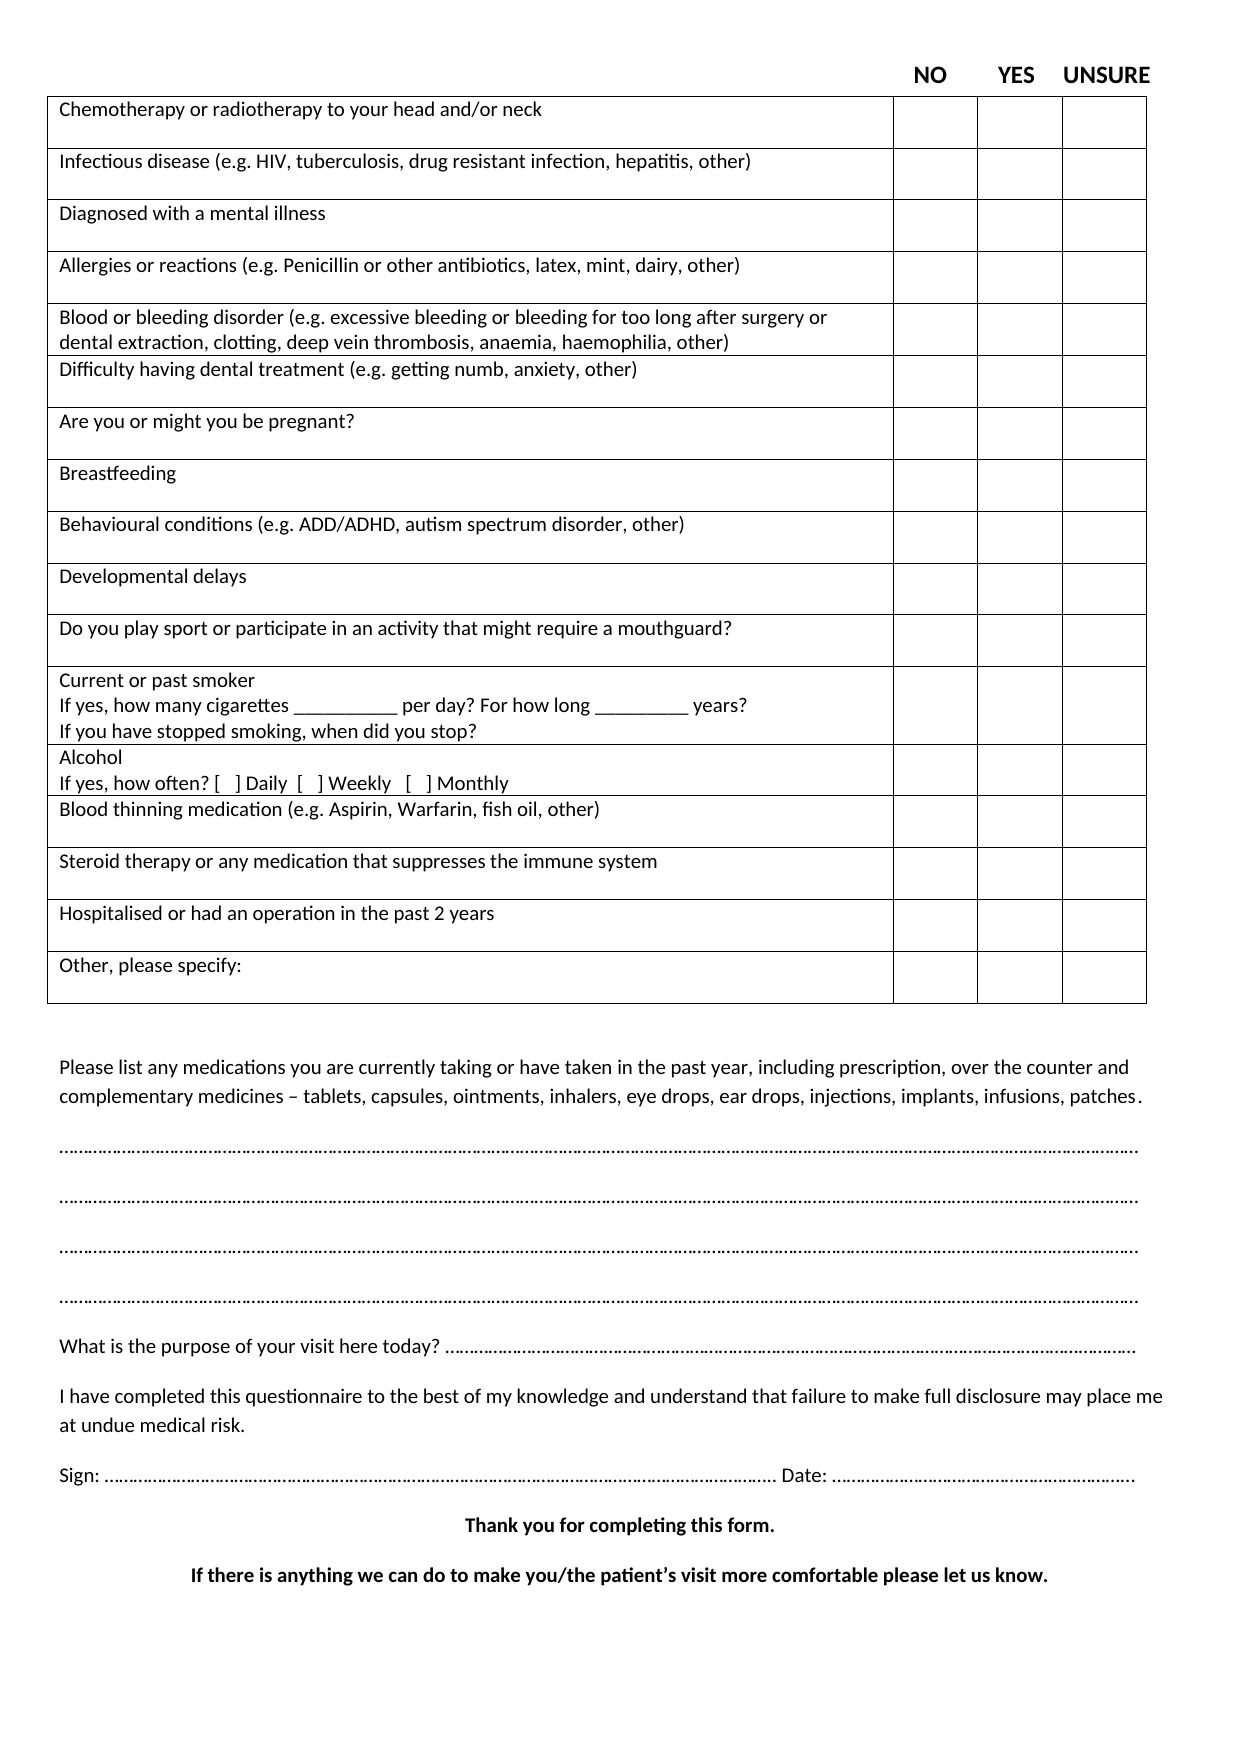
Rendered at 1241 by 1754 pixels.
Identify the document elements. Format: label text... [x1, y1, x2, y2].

table_cell [978, 848, 1062, 899]
table_cell [894, 615, 977, 666]
table_cell Are you or might you be pregnant? [48, 408, 893, 459]
table_cell [894, 745, 977, 795]
table_cell [978, 200, 1062, 251]
table_cell Breastfeeding [48, 460, 893, 511]
text ……………………………………………………………………………………………………………………………………………………………………………………………………… [59, 1133, 1181, 1158]
table_cell [1063, 356, 1146, 407]
table_cell Alcohol If yes, how often? [ ] Daily [ ] Weekly [ ] Monthly [48, 745, 893, 795]
table_cell [894, 252, 977, 303]
table_cell [978, 745, 1062, 795]
table_cell [894, 149, 977, 199]
table_cell [894, 848, 977, 899]
table_cell Blood thinning medication (e.g. Aspirin, Warfarin, fish oil, other) [48, 796, 893, 847]
table_cell Developmental delays [48, 564, 893, 614]
text Thank you for completing this form. [59, 1512, 1181, 1538]
table_cell [1063, 745, 1146, 795]
table_cell [978, 512, 1062, 562]
table_cell [894, 796, 977, 847]
table_cell [978, 564, 1062, 614]
table_cell Hospitalised or had an operation in the past 2 years [48, 900, 893, 951]
table_cell [978, 460, 1062, 511]
table_cell [1063, 149, 1146, 199]
text ……………………………………………………………………………………………………………………………………………………………………………………………………… [59, 1283, 1181, 1308]
table_cell Steroid therapy or any medication that suppresses the immune system [48, 848, 893, 899]
table_cell [1063, 615, 1146, 666]
table_cell Behavioural conditions (e.g. ADD/ADHD, autism spectrum disorder, other) [48, 512, 893, 562]
table_header Chemotherapy or radiotherapy to your head and/or neck [48, 97, 893, 147]
table_cell [1063, 796, 1146, 847]
table_cell [1063, 304, 1146, 355]
table_cell [894, 564, 977, 614]
text What is the purpose of your visit here today? ……………………………………………………………………………………………………………………………… [59, 1333, 1181, 1358]
table_header [894, 97, 977, 147]
table_cell [978, 900, 1062, 951]
text NO YES UNSURE [59, 59, 1181, 89]
table_cell [1063, 460, 1146, 511]
table_cell [1063, 200, 1146, 251]
table_cell [1063, 848, 1146, 899]
table_cell Current or past smoker If yes, how many cigarettes __________ per day? For how long _________ years? If you have stopped smoking, when did you stop? [48, 667, 893, 743]
text ……………………………………………………………………………………………………………………………………………………………………………………………………… [59, 1233, 1181, 1258]
table_cell [978, 408, 1062, 459]
table_cell Do you play sport or participate in an activity that might require a mouthguard? [48, 615, 893, 666]
text Sign: ………………………………………………………………………………………………………………………….. Date: ……………………………………………………... [59, 1462, 1181, 1488]
table_header [1063, 97, 1146, 147]
table_cell [1063, 252, 1146, 303]
table_cell [1063, 512, 1146, 562]
table_cell Infectious disease (e.g. HIV, tuberculosis, drug resistant infection, hepatitis, other) [48, 149, 893, 199]
table_cell [978, 304, 1062, 355]
table_cell Blood or bleeding disorder (e.g. excessive bleeding or bleeding for too long after surgery or dental extraction, clotting, deep vein thrombosis, anaemia, haemophilia, other) [48, 304, 893, 355]
table_cell [894, 408, 977, 459]
table_cell [894, 304, 977, 355]
table_cell [894, 900, 977, 951]
table_cell [978, 796, 1062, 847]
table_cell [894, 460, 977, 511]
table_cell Other, please specify: [48, 952, 893, 1003]
table_cell [894, 356, 977, 407]
table_cell [1063, 667, 1146, 743]
table_cell [1063, 408, 1146, 459]
table_cell [1063, 900, 1146, 951]
table_cell [978, 149, 1062, 199]
table_cell [978, 356, 1062, 407]
table_cell [894, 512, 977, 562]
table_cell [978, 667, 1062, 743]
table_cell [1063, 564, 1146, 614]
table_cell [894, 952, 977, 1003]
text If there is anything we can do to make you/the patient’s visit more comfortable please let us know. [59, 1562, 1181, 1588]
table_cell [894, 667, 977, 743]
table_cell Diagnosed with a mental illness [48, 200, 893, 251]
table_cell Difficulty having dental treatment (e.g. getting numb, anxiety, other) [48, 356, 893, 407]
table_cell [978, 252, 1062, 303]
text I have completed this questionnaire to the best of my knowledge and understand that failure to make full disclosure may place me at undue medical risk. [59, 1383, 1181, 1438]
table_cell [978, 952, 1062, 1003]
table_cell [1063, 952, 1146, 1003]
text Please list any medications you are currently taking or have taken in the past year, including prescription, over the counter and complementary medicines – tablets, capsules, ointments, inhalers, eye drops, ear drops, injections, implants, infusions, patches. [59, 1054, 1181, 1108]
table_cell [894, 200, 977, 251]
text ……………………………………………………………………………………………………………………………………………………………………………………………………… [59, 1183, 1181, 1208]
table_cell Allergies or reactions (e.g. Penicillin or other antibiotics, latex, mint, dairy, other) [48, 252, 893, 303]
table_header [978, 97, 1062, 147]
table_cell [978, 615, 1062, 666]
